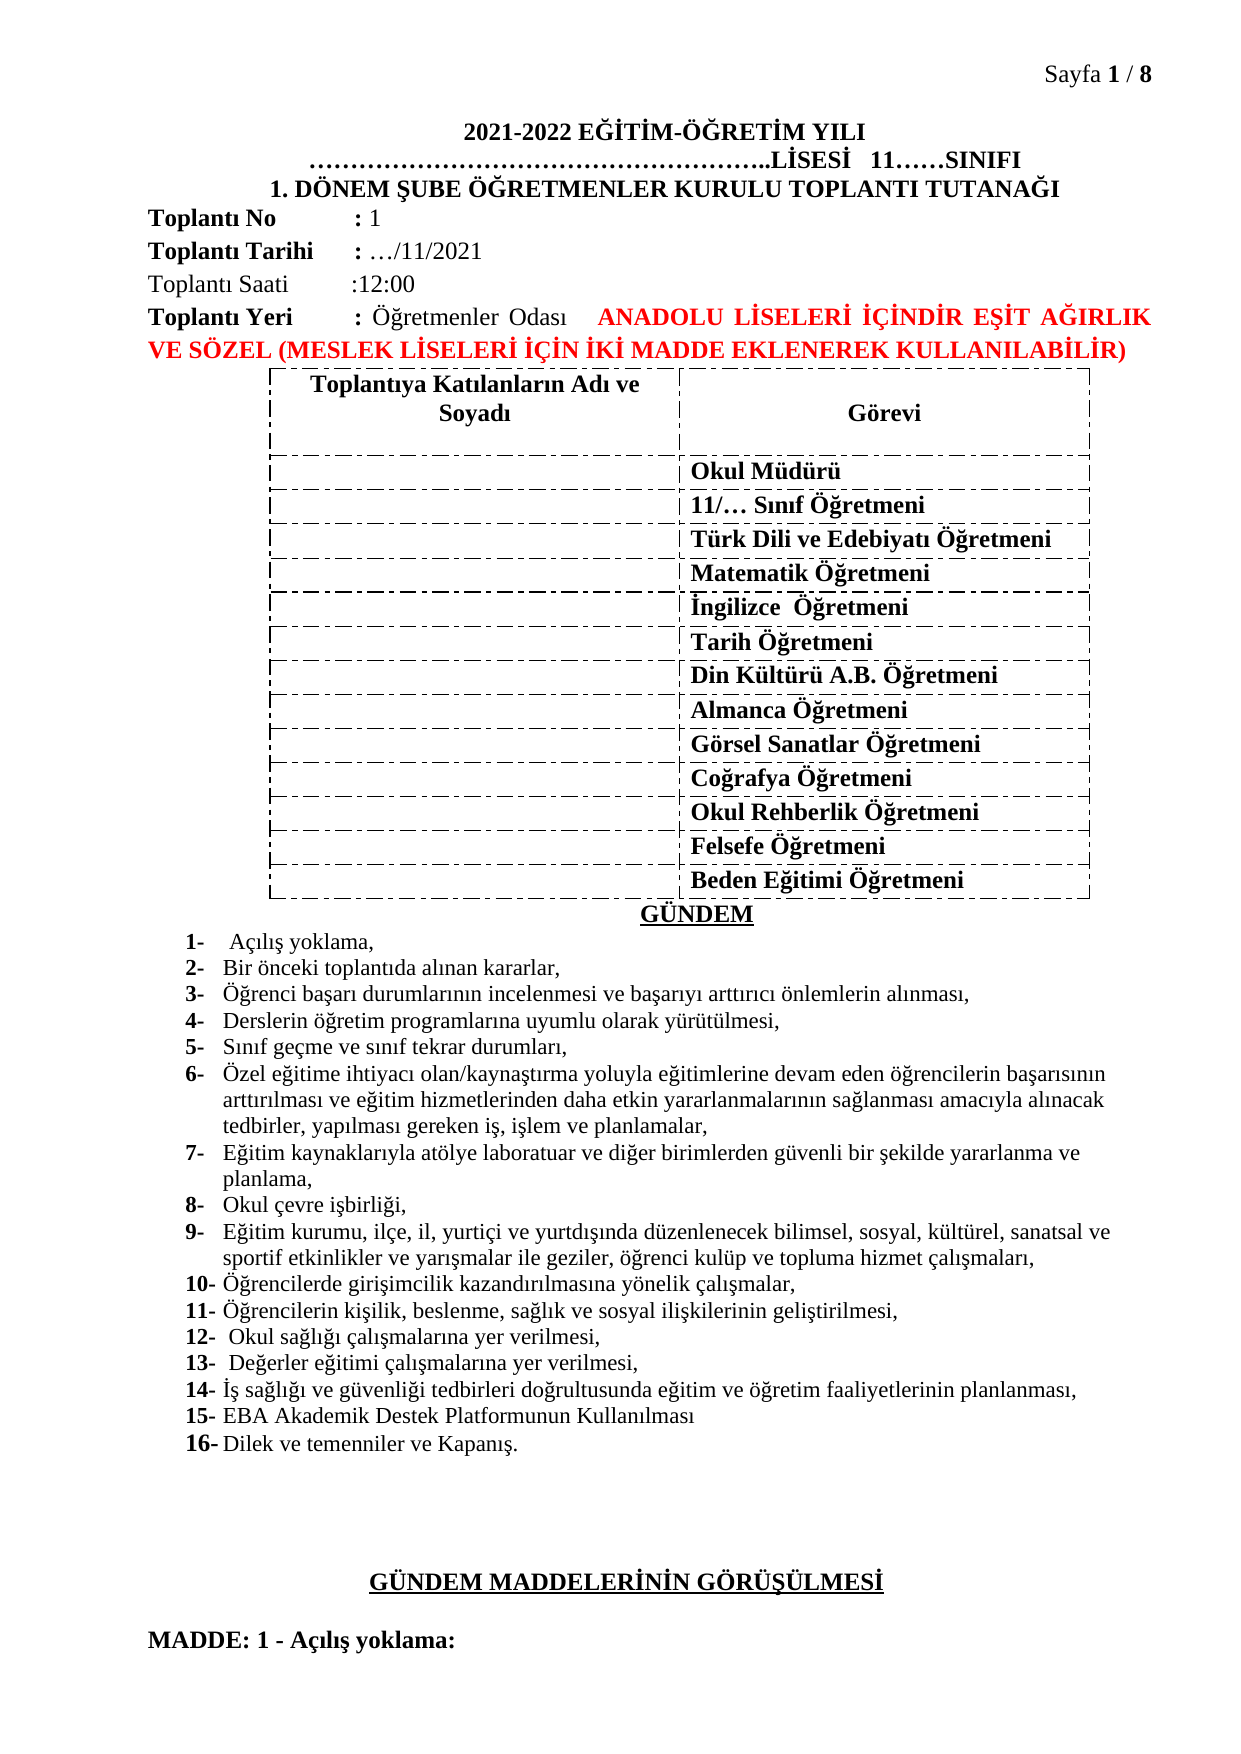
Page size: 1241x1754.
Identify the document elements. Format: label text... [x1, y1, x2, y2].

table_cell [270, 626, 679, 659]
table_header Görevi [679, 368, 1089, 455]
list Değerler eğitimi çalışmalarına yer verilmesi, [185, 1349, 1152, 1376]
table_cell [270, 796, 679, 830]
text Toplantı Tarihi : …/11/2021 [148, 236, 1152, 264]
table_cell Beden Eğitimi Öğretmeni [679, 864, 1089, 898]
table_cell [270, 728, 679, 762]
text ………………………………………………..LİSESİ 11……SINIFI [148, 145, 1182, 174]
list Öğrencilerde girişimcilik kazandırılmasına yönelik çalışmalar, [185, 1270, 1152, 1297]
list EBA Akademik Destek Platformunun Kullanılması [185, 1402, 1152, 1428]
list İş sağlığı ve güvenliği tedbirleri doğrultusunda eğitim ve öğretim faaliyetlerinin planlanması, [185, 1376, 1152, 1402]
text 1. DÖNEM ŞUBE ÖĞRETMENLER KURULU TOPLANTI TUTANAĞI [148, 174, 1182, 203]
list Öğrencilerin kişilik, beslenme, sağlık ve sosyal ilişkilerinin geliştirilmesi, [185, 1297, 1152, 1323]
list Okul çevre işbirliği, [185, 1191, 1152, 1218]
list Bir önceki toplantıda alınan kararlar, [185, 954, 1152, 981]
list Açılış yoklama, [185, 928, 1152, 954]
text GÜNDEM [223, 899, 1152, 928]
list Sınıf geçme ve sınıf tekrar durumları, [185, 1033, 1152, 1059]
table_cell [270, 864, 679, 898]
table_cell [270, 523, 679, 557]
table_cell [270, 489, 679, 523]
table_cell Okul Müdürü [679, 455, 1089, 489]
list Eğitim kaynaklarıyla atölye laboratuar ve diğer birimlerden güvenli bir şekilde yararlanma ve planlama, [185, 1139, 1152, 1191]
table_cell Felsefe Öğretmeni [679, 830, 1089, 864]
list Özel eğitime ihtiyacı olan/kaynaştırma yoluyla eğitimlerine devam eden öğrencilerin başarısının arttırılması ve eğitim hizmetlerinden daha etkin yararlanmalarının sağlanması amacıyla alınacak tedbirler, yapılması gereken iş, işlem ve planlamalar, [185, 1059, 1152, 1139]
text 2021-2022 EĞİTİM-ÖĞRETİM YILI [148, 117, 1182, 145]
table_cell [270, 455, 679, 489]
table_cell 11/… Sınıf Öğretmeni [679, 489, 1089, 523]
list Dilek ve temenniler ve Kapanış. [185, 1428, 1182, 1457]
text MADDE: 1 - Açılış yoklama: [148, 1625, 1182, 1654]
text Toplantı No : 1 [148, 203, 1152, 232]
table_cell [270, 558, 679, 591]
text GÜNDEM MADDELERİNİN GÖRÜŞÜLMESİ [295, 1567, 1182, 1596]
table_cell [270, 694, 679, 728]
table_header Toplantıya Katılanların Adı ve Soyadı [270, 368, 679, 455]
table_cell [270, 660, 679, 694]
list Öğrenci başarı durumlarının incelenmesi ve başarıyı arttırıcı önlemlerin alınması, [185, 981, 1152, 1007]
table_cell Görsel Sanatlar Öğretmeni [679, 728, 1089, 762]
table_cell Almanca Öğretmeni [679, 694, 1089, 728]
list Derslerin öğretim programlarına uyumlu olarak yürütülmesi, [185, 1007, 1152, 1033]
table_cell [270, 830, 679, 864]
table_cell Tarih Öğretmeni [679, 626, 1089, 659]
table_cell Türk Dili ve Edebiyatı Öğretmeni [679, 523, 1089, 557]
table_cell Okul Rehberlik Öğretmeni [679, 796, 1089, 830]
table_cell [270, 762, 679, 796]
table_cell İngilizce Öğretmeni [679, 591, 1089, 626]
table_cell Coğrafya Öğretmeni [679, 762, 1089, 796]
table_cell Din Kültürü A.B. Öğretmeni [679, 660, 1089, 694]
text Toplantı Yeri : Öğretmenler Odası ANADOLU LİSELERİ İÇİNDİR EŞİT AĞIRLIK VE SÖZEL (MESLEK LİSELERİ İÇİN İKİ MADDE EKLENEREK KULLANILABİLİR) [148, 302, 1152, 364]
text Toplantı Saati :12:00 [148, 269, 1152, 298]
list Eğitim kurumu, ilçe, il, yurtiçi ve yurtdışında düzenlenecek bilimsel, sosyal, kültürel, sanatsal ve sportif etkinlikler ve yarışmalar ile geziler, öğrenci kulüp ve topluma hizmet çalışmaları, [185, 1218, 1152, 1270]
table_cell [270, 591, 679, 626]
table_cell Matematik Öğretmeni [679, 558, 1089, 591]
list Okul sağlığı çalışmalarına yer verilmesi, [185, 1323, 1152, 1349]
